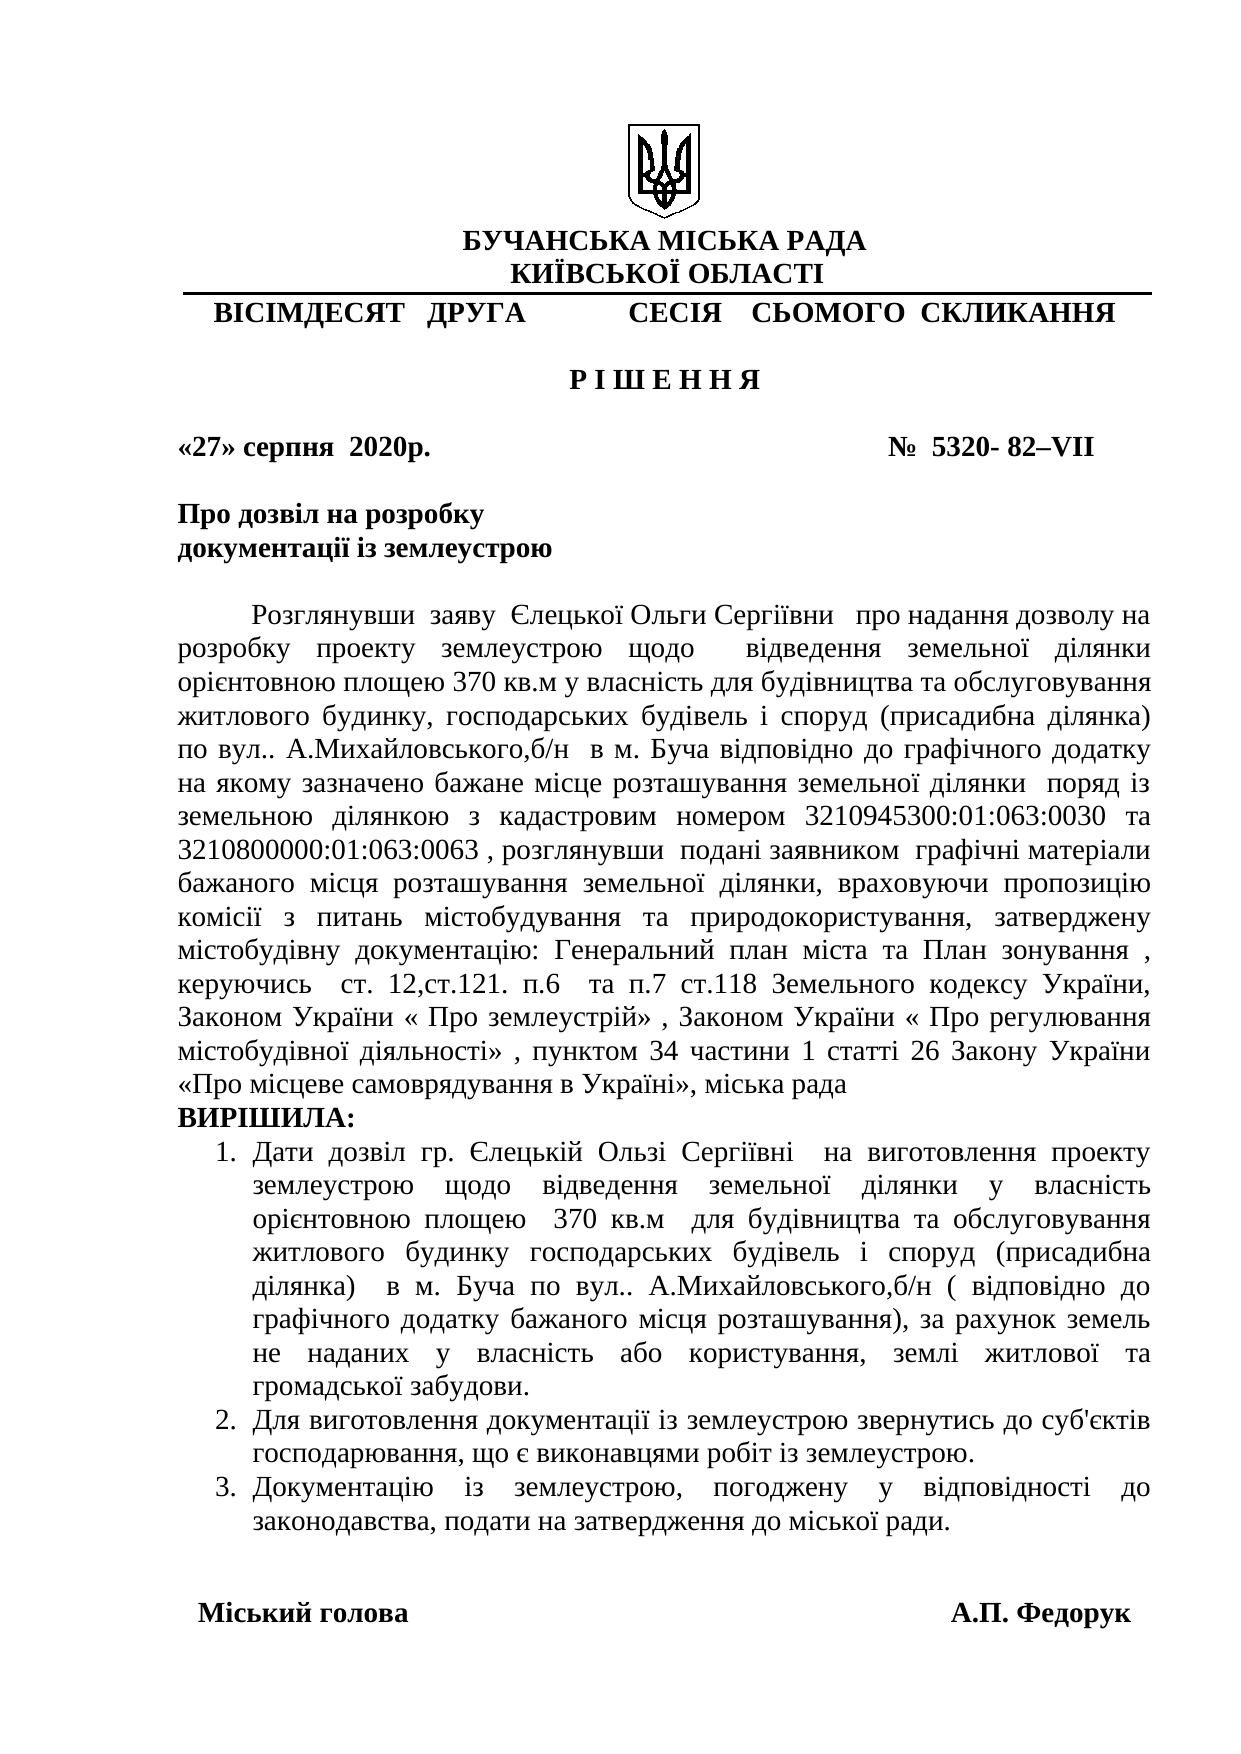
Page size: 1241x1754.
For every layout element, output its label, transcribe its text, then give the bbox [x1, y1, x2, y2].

text БУЧАНСЬКА МІСЬКА РАДА [177, 223, 1152, 256]
list Для виготовлення документації із землеустрою звернутись до суб'єктів господарювання, що є виконавцями робіт із землеустрою. [215, 1402, 1152, 1469]
text Міський голова А.П. Федорук [177, 1596, 1152, 1629]
text ВИРІШИЛА: [177, 1100, 1152, 1134]
text «27» серпня 2020р. № 5320- 82–VІІ [177, 429, 1152, 463]
text Р І Ш Е Н Н Я [177, 362, 1152, 396]
text КИЇВСЬКОЇ ОБЛАСТІ [183, 256, 1152, 292]
list Документацію із землеустрою, погоджену у відповідності до законодавства, подати на затвердження до міської ради. [215, 1469, 1152, 1536]
text документації із землеустрою [177, 530, 1152, 563]
text ВІСІМДЕСЯТ ДРУГА СЕСІЯ СЬОМОГО СКЛИКАННЯ [177, 295, 1152, 329]
list Дати дозвіл гр. Єлецькій Ользі Сергіївні на виготовлення проекту землеустрою щодо відведення земельної ділянки у власність орієнтовною площею 370 кв.м для будівництва та обслуговування житлового будинку господарських будівель і споруд (присадибна ділянка) в м. Буча по вул.. А.Михайловського,б/н ( відповідно до графічного додатку бажаного місця розташування), за рахунок земель не наданих у власність або користування, землі житлової та громадської забудови. [215, 1134, 1152, 1402]
text Про дозвіл на розробку [177, 496, 1152, 530]
text Розглянувши заяву Єлецької Ольги Сергіївни про надання дозволу на розробку проекту землеустрою щодо відведення земельної ділянки орієнтовною площею 370 кв.м у власність для будівництва та обслуговування житлового будинку, господарських будівель і споруд (присадибна ділянка) по вул.. А.Михайловського,б/н в м. Буча відповідно до графічного додатку на якому зазначено бажане місце розташування земельної ділянки поряд із земельною ділянкою з кадастровим номером 3210945300:01:063:0030 та 3210800000:01:063:0063 , розглянувши подані заявником графічні матеріали бажаного місця розташування земельної ділянки, враховуючи пропозицію комісії з питань містобудування та природокористування, затверджену містобудівну документацію: Генеральний план міста та План зонування , керуючись ст. 12,ст.121. п.6 та п.7 ст.118 Земельного кодексу України, Законом України « Про землеустрій» , Законом України « Про регулювання містобудівної діяльності» , пунктом 34 частини 1 статті 26 Закону України «Про місцеве самоврядування в Україні», міська рада [177, 597, 1152, 1100]
